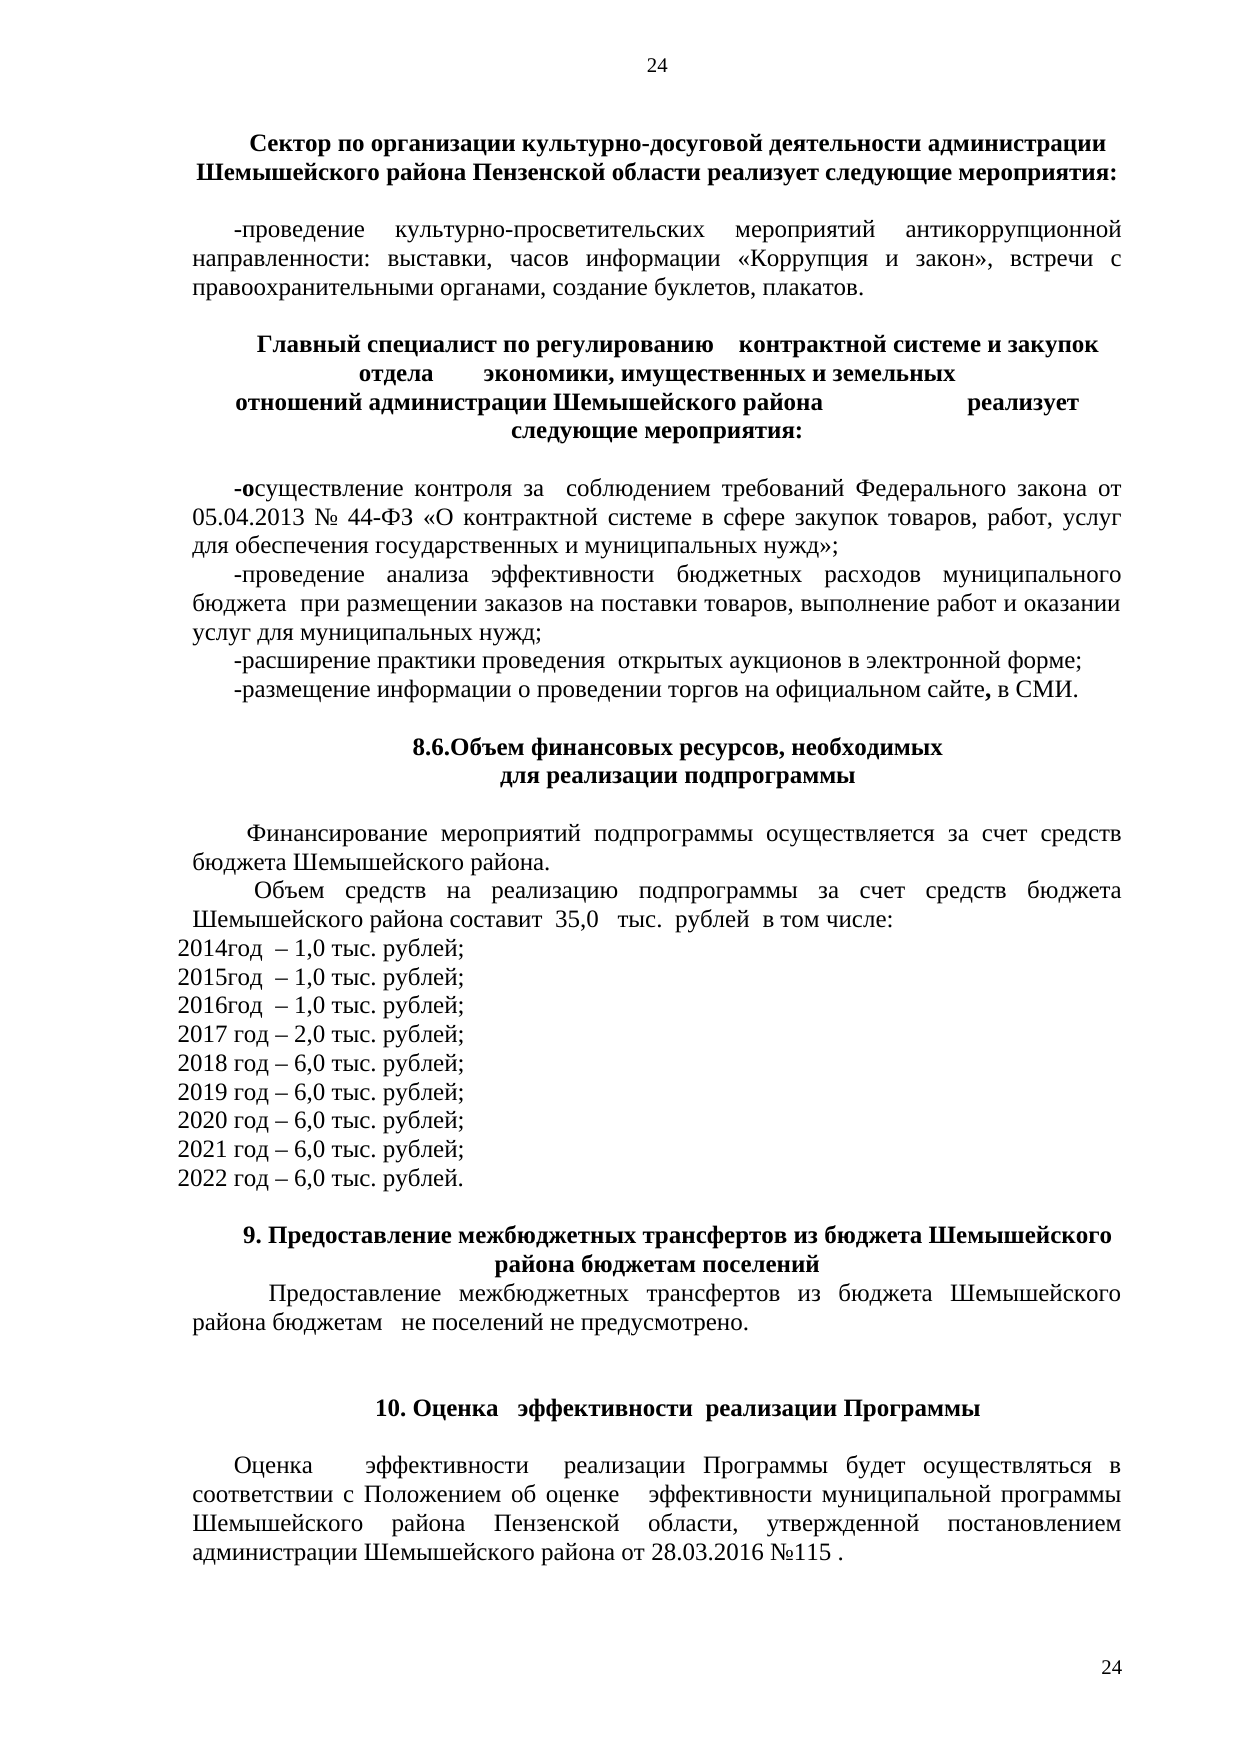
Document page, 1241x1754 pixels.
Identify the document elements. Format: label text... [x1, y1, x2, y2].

text для реализации подпрограммы [192, 760, 1122, 789]
text -размещение информации о проведении торгов на официальном сайте, в СМИ. [192, 674, 1122, 703]
text 2019 год – 6,0 тыс. рублей; [177, 1077, 1122, 1105]
text 10. Оценка эффективности реализации Программы [192, 1393, 1122, 1422]
text -проведение анализа эффективности бюджетных расходов муниципального бюджета при размещении заказов на поставки товаров, выполнение работ и оказании услуг для муниципальных нужд; [192, 559, 1122, 645]
text Главный специалист по регулированию контрактной системе и закупок отдела экономики, имущественных и земельных отношений администрации Шемышейского района реализует следующие мероприятия: [192, 329, 1122, 444]
text -проведение культурно-просветительских мероприятий антикоррупционной направленности: выставки, часов информации «Коррупция и закон», встречи с правоохранительными органами, создание буклетов, плакатов. [192, 214, 1122, 300]
text 2016год – 1,0 тыс. рублей; [177, 990, 1122, 1019]
text 2021 год – 6,0 тыс. рублей; [177, 1134, 1122, 1163]
text -расширение практики проведения открытых аукционов в электронной форме; [192, 645, 1122, 674]
text 2020 год – 6,0 тыс. рублей; [177, 1105, 1122, 1134]
text Сектор по организации культурно-досуговой деятельности администрации Шемышейского района Пензенской области реализует следующие мероприятия: [192, 128, 1122, 185]
text Оценка эффективности реализации Программы будет осуществляться в соответствии с Положением об оценке эффективности муниципальной программы Шемышейского района Пензенской области, утвержденной постановлением администрации Шемышейского района от 28.03.2016 №115 . [192, 1450, 1122, 1565]
text 2014год – 1,0 тыс. рублей; [177, 933, 1122, 962]
text -осуществление контроля за соблюдением требований Федерального закона от 05.04.2013 № 44-ФЗ «О контрактной системе в сфере закупок товаров, работ, услуг для обеспечения государственных и муниципальных нужд»; [192, 473, 1122, 559]
text 9. Предоставление межбюджетных трансфертов из бюджета Шемышейского района бюджетам поселений [192, 1220, 1122, 1278]
text 8.6.Объем финансовых ресурсов, необходимых [192, 732, 1122, 760]
text Объем средств на реализацию подпрограммы за счет средств бюджета Шемышейского района составит 35,0 тыс. рублей в том числе: [192, 875, 1122, 933]
text Предоставление межбюджетных трансфертов из бюджета Шемышейского района бюджетам не поселений не предусмотрено. [192, 1278, 1122, 1335]
text 2015год – 1,0 тыс. рублей; [177, 962, 1122, 990]
text Финансирование мероприятий подпрограммы осуществляется за счет средств бюджета Шемышейского района. [192, 818, 1122, 875]
text 2022 год – 6,0 тыс. рублей. [177, 1163, 1122, 1192]
text 2018 год – 6,0 тыс. рублей; [177, 1048, 1122, 1077]
text 2017 год – 2,0 тыс. рублей; [177, 1019, 1122, 1048]
